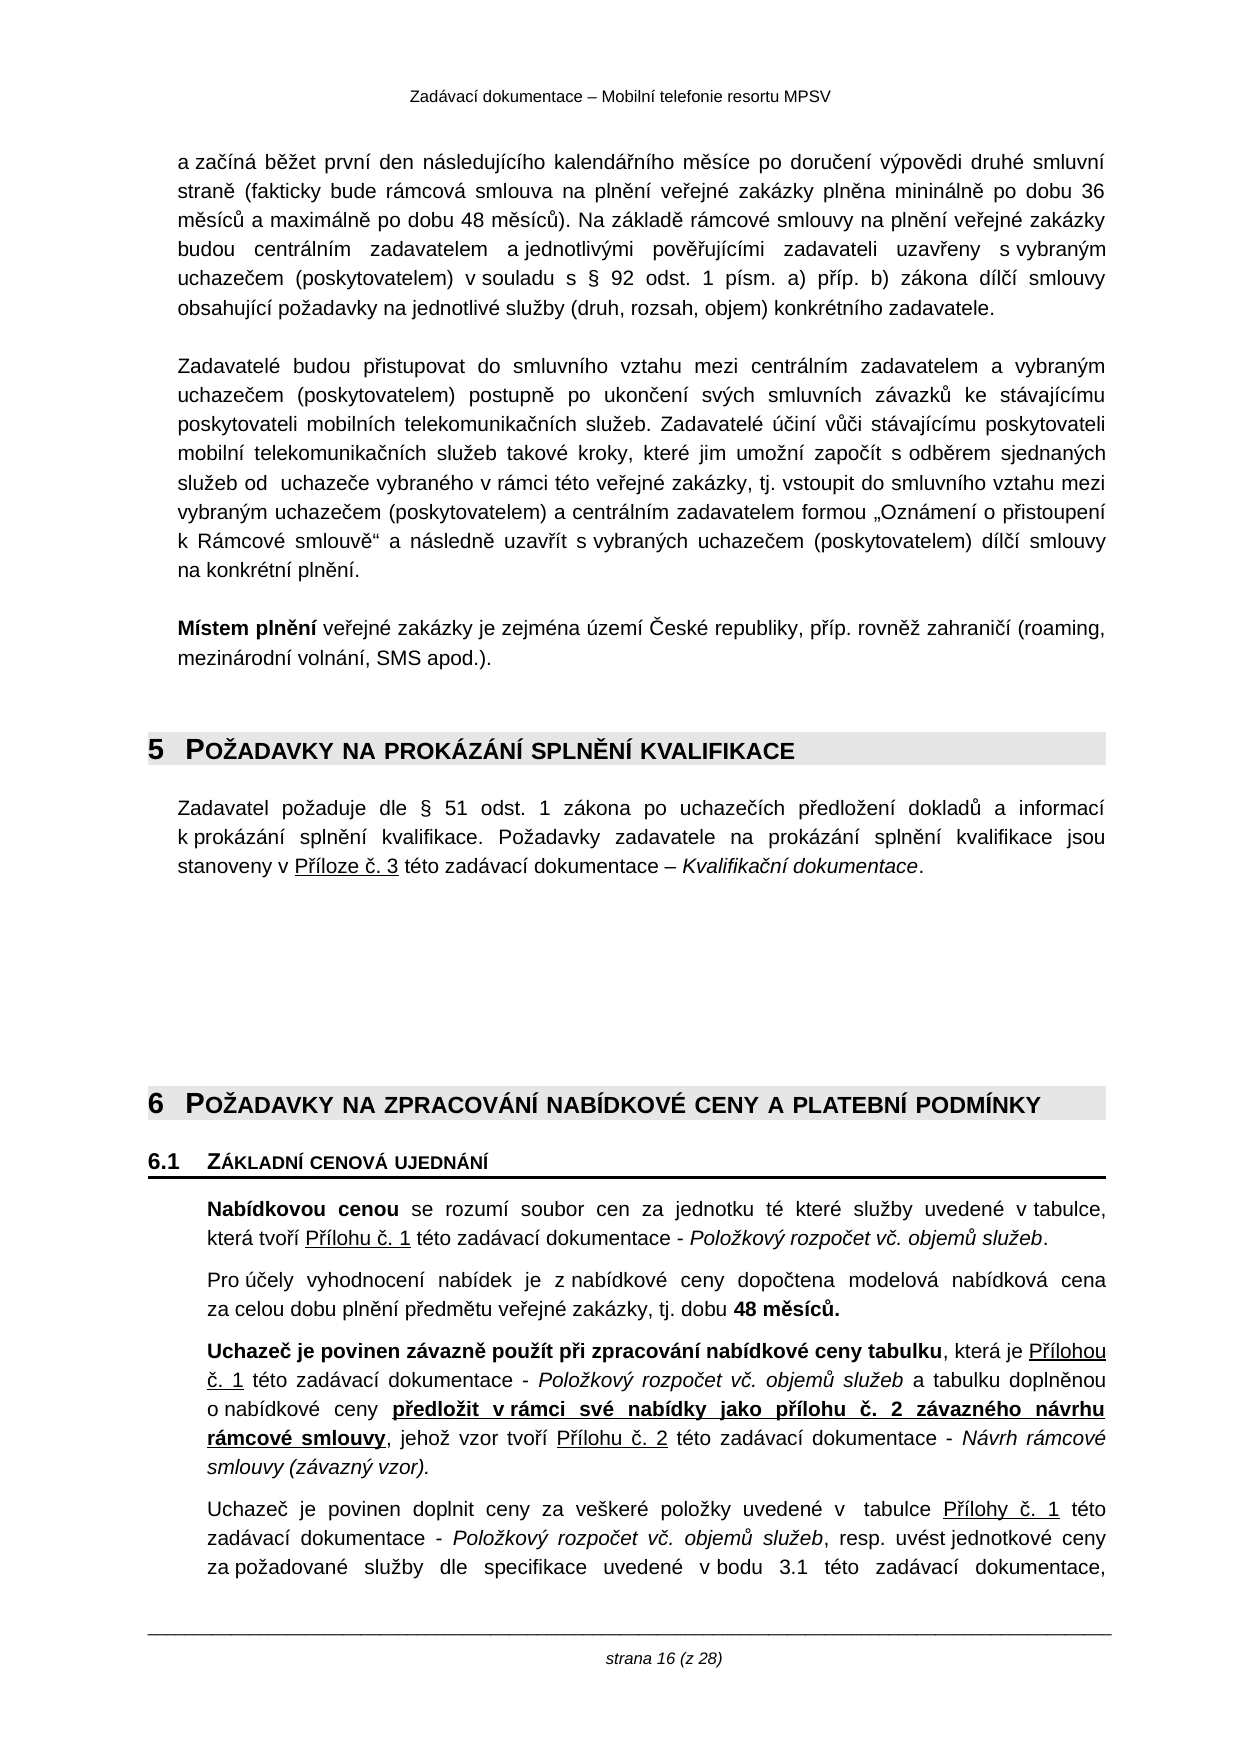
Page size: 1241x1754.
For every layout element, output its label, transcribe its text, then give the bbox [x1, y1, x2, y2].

text Uchazeč je povinen závazně použít při zpracování nabídkové ceny tabulku, která je Přílohou č. 1 této zadávací dokumentace - Položkový rozpočet vč. objemů služeb a tabulku doplněnou o nabídkové ceny předložit v rámci své nabídky jako přílohu č. 2 závazného návrhu rámcové smlouvy, jehož vzor tvoří Přílohu č. 2 této zadávací dokumentace - Návrh rámcové smlouvy (závazný vzor). [207, 1333, 1106, 1479]
text Místem plnění veřejné zakázky je zejména území České republiky, příp. rovněž zahraničí (roaming, mezinárodní volnání, SMS apod.). [177, 611, 1106, 669]
subtitle Požadavky na prokázání splnění kvalifikace [148, 732, 1106, 765]
text Pro účely vyhodnocení nabídek je z nabídkové ceny dopočtena modelová nabídková cena za celou dobu plnění předmětu veřejné zakázky, tj. dobu 48 měsíců. [207, 1262, 1106, 1321]
subtitle Požadavky na zpracování nabídkové ceny a platební podmínky [148, 1086, 1106, 1120]
text Zadavatelé budou přistupovat do smluvního vztahu mezi centrálním zadavatelem a vybraným uchazečem (poskytovatelem) postupně po ukončení svých smluvních závazků ke stávajícímu poskytovateli mobilních telekomunikačních služeb. Zadavatelé účiní vůči stávajícímu poskytovateli mobilní telekomunikačních služeb takové kroky, které jim umožní započít s odběrem sjednaných služeb od uchazeče vybraného v rámci této veřejné zakázky, tj. vstoupit do smluvního vztahu mezi vybraným uchazečem (poskytovatelem) a centrálním zadavatelem formou „Oznámení o přistoupení k Rámcové smlouvě“ a následně uzavřít s vybraných uchazečem (poskytovatelem) dílčí smlouvy na konkrétní plnění. [177, 348, 1106, 582]
text Zadavatel požaduje dle § 51 odst. 1 zákona po uchazečích předložení dokladů a informací k prokázání splnění kvalifikace. Požadavky zadavatele na prokázání splnění kvalifikace jsou stanoveny v Příloze č. 3 této zadávací dokumentace – Kvalifikační dokumentace. [177, 790, 1106, 878]
text Nabídkovou cenou se rozumí soubor cen za jednotku té které služby uvedené v tabulce, která tvoří Přílohu č. 1 této zadávací dokumentace - Položkový rozpočet vč. objemů služeb. [207, 1192, 1106, 1250]
subtitle Základní cenová ujednání [148, 1145, 1106, 1176]
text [177, 144, 1106, 319]
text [207, 1492, 1106, 1579]
